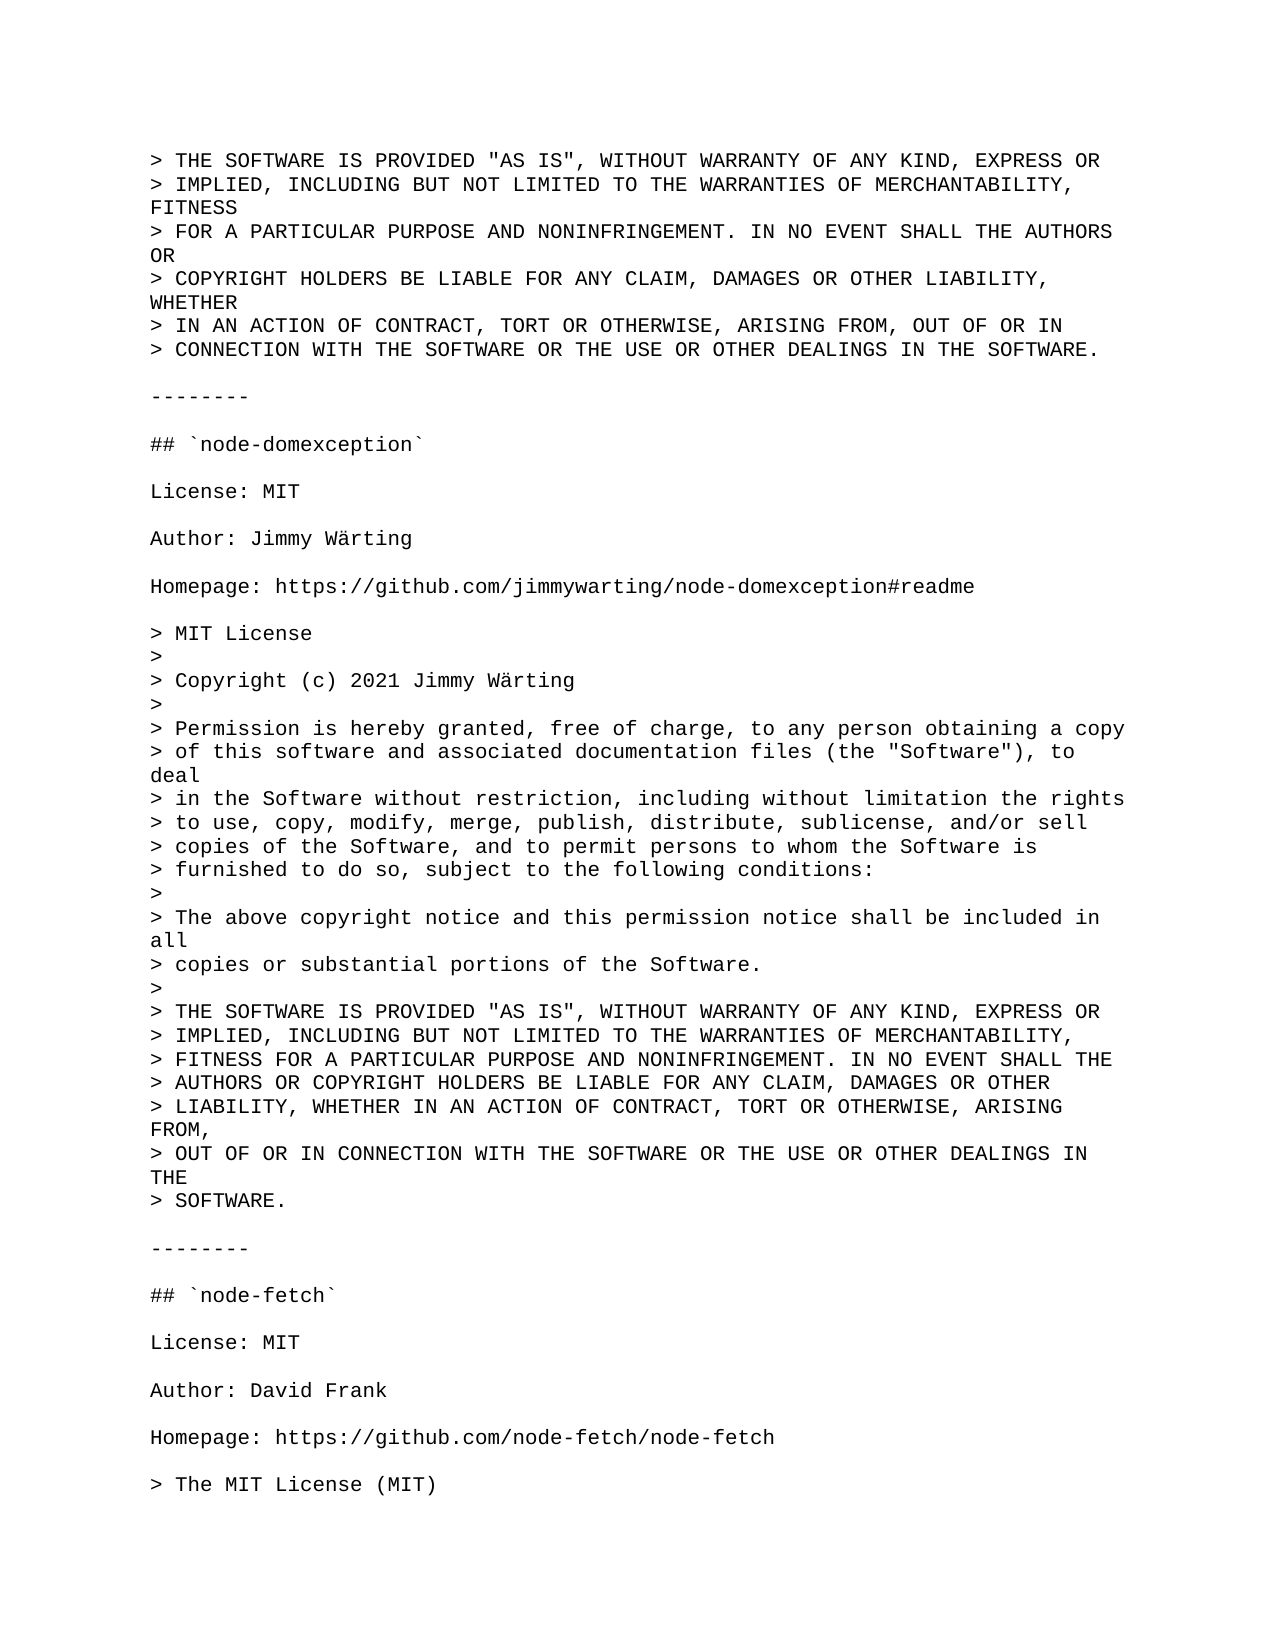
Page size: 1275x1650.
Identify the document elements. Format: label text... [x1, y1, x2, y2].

text > CONNECTION WITH THE SOFTWARE OR THE USE OR OTHER DEALINGS IN THE SOFTWARE. [150, 339, 1125, 363]
text > OUT OF OR IN CONNECTION WITH THE SOFTWARE OR THE USE OR OTHER DEALINGS IN THE [150, 1143, 1125, 1190]
text > [150, 694, 1125, 717]
text > [150, 647, 1125, 670]
text > IMPLIED, INCLUDING BUT NOT LIMITED TO THE WARRANTIES OF MERCHANTABILITY, [150, 1025, 1125, 1048]
text > SOFTWARE. [150, 1190, 1125, 1214]
text Homepage: https://github.com/node-fetch/node-fetch [150, 1427, 1125, 1451]
text > THE SOFTWARE IS PROVIDED "AS IS", WITHOUT WARRANTY OF ANY KIND, EXPRESS OR [150, 150, 1125, 174]
text Author: Jimmy Wärting [150, 528, 1125, 552]
text > MIT License [150, 623, 1125, 647]
text > Permission is hereby granted, free of charge, to any person obtaining a copy [150, 717, 1125, 741]
text Homepage: https://github.com/jimmywarting/node-domexception#readme [150, 576, 1125, 599]
text > of this software and associated documentation files (the "Software"), to deal [150, 741, 1125, 788]
text > IN AN ACTION OF CONTRACT, TORT OR OTHERWISE, ARISING FROM, OUT OF OR IN [150, 316, 1125, 339]
text > furnished to do so, subject to the following conditions: [150, 859, 1125, 883]
text > copies or substantial portions of the Software. [150, 954, 1125, 978]
text > THE SOFTWARE IS PROVIDED "AS IS", WITHOUT WARRANTY OF ANY KIND, EXPRESS OR [150, 1001, 1125, 1025]
text > copies of the Software, and to permit persons to whom the Software is [150, 836, 1125, 859]
text > [150, 978, 1125, 1001]
text > to use, copy, modify, merge, publish, distribute, sublicense, and/or sell [150, 812, 1125, 836]
text Author: David Frank [150, 1379, 1125, 1403]
text > FITNESS FOR A PARTICULAR PURPOSE AND NONINFRINGEMENT. IN NO EVENT SHALL THE [150, 1048, 1125, 1072]
text > [150, 883, 1125, 907]
text > The MIT License (MIT) [150, 1474, 1125, 1498]
text License: MIT [150, 1332, 1125, 1356]
text -------- [150, 1238, 1125, 1261]
text > The above copyright notice and this permission notice shall be included in all [150, 907, 1125, 954]
text > COPYRIGHT HOLDERS BE LIABLE FOR ANY CLAIM, DAMAGES OR OTHER LIABILITY, WHETHER [150, 268, 1125, 316]
text > in the Software without restriction, including without limitation the rights [150, 788, 1125, 812]
text > AUTHORS OR COPYRIGHT HOLDERS BE LIABLE FOR ANY CLAIM, DAMAGES OR OTHER [150, 1072, 1125, 1096]
text > Copyright (c) 2021 Jimmy Wärting [150, 670, 1125, 694]
text -------- [150, 386, 1125, 410]
text ## `node-domexception` [150, 434, 1125, 457]
text > FOR A PARTICULAR PURPOSE AND NONINFRINGEMENT. IN NO EVENT SHALL THE AUTHORS OR [150, 221, 1125, 268]
text > IMPLIED, INCLUDING BUT NOT LIMITED TO THE WARRANTIES OF MERCHANTABILITY, FITNESS [150, 174, 1125, 221]
text License: MIT [150, 481, 1125, 505]
text ## `node-fetch` [150, 1285, 1125, 1309]
text > LIABILITY, WHETHER IN AN ACTION OF CONTRACT, TORT OR OTHERWISE, ARISING FROM, [150, 1096, 1125, 1143]
